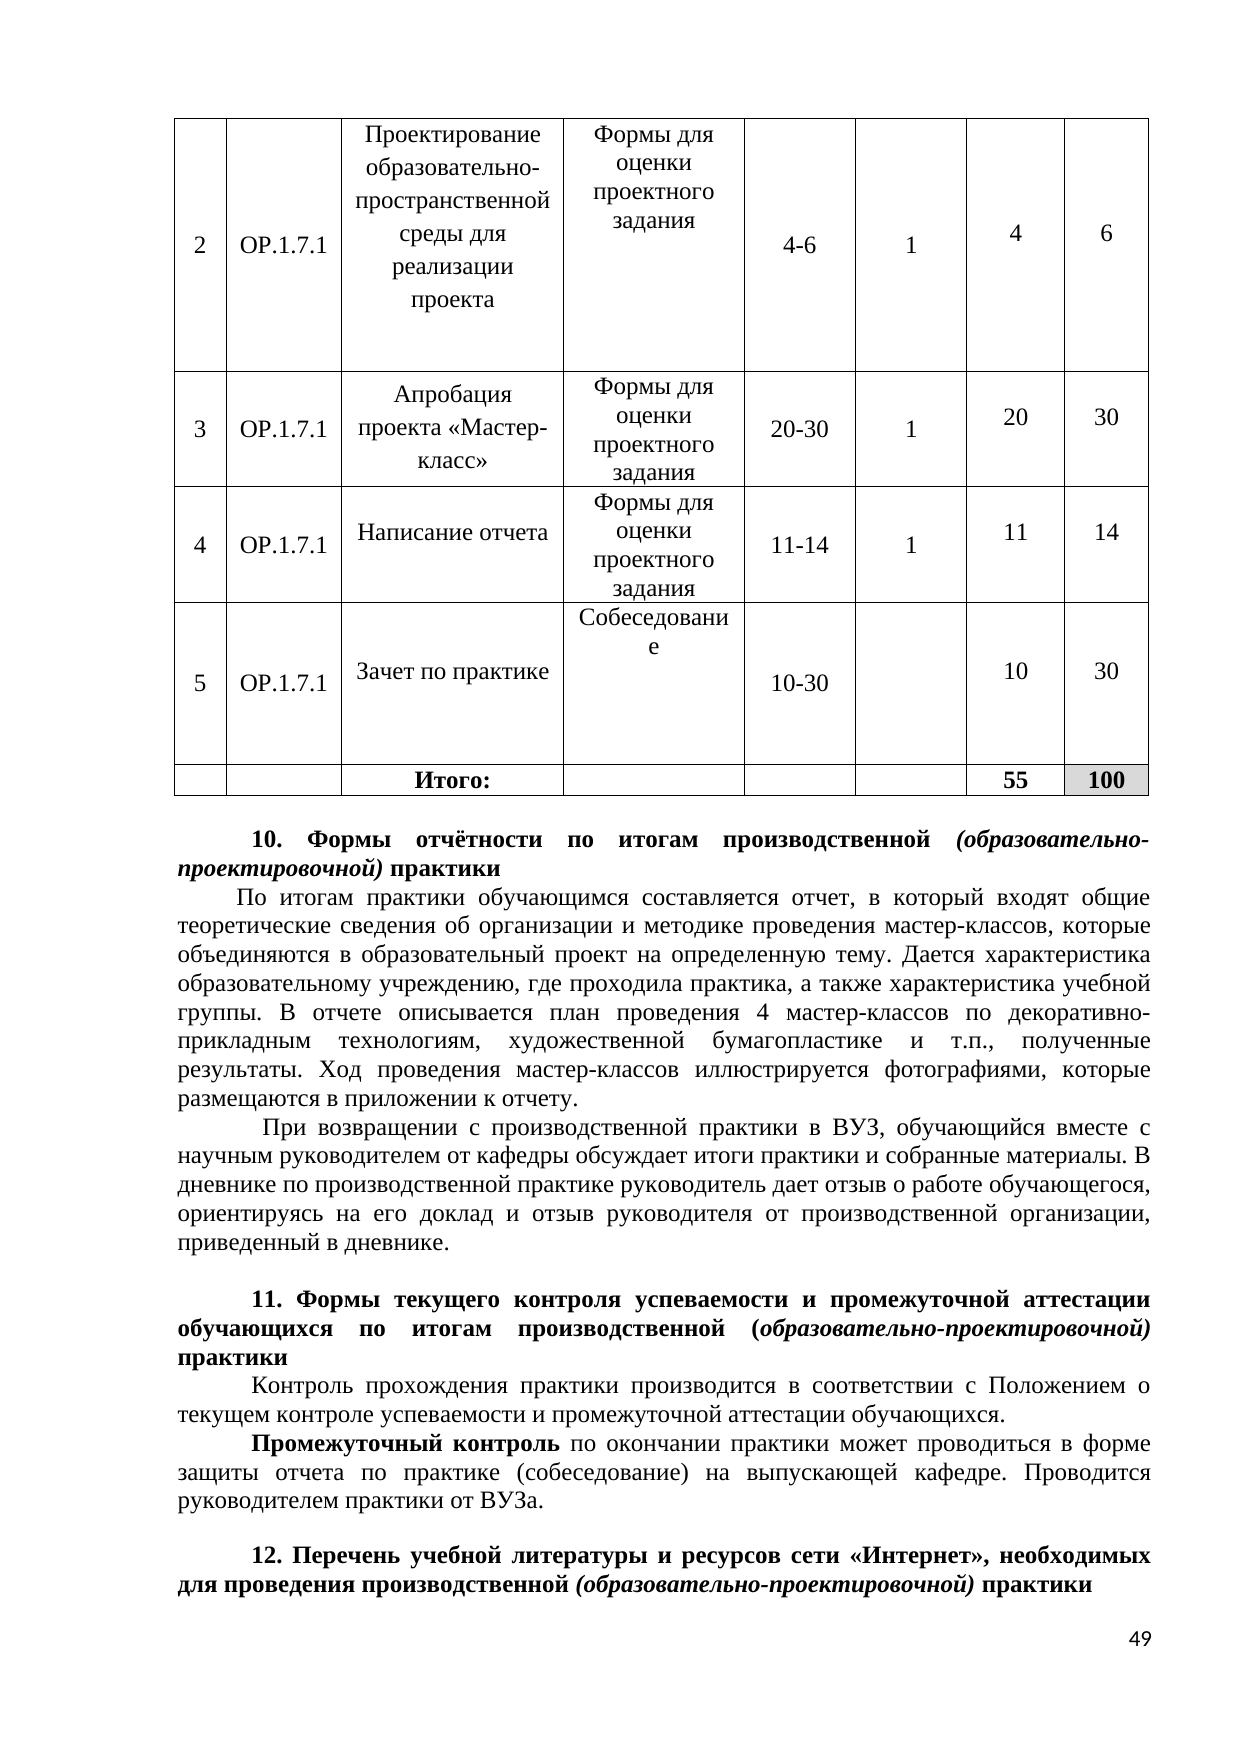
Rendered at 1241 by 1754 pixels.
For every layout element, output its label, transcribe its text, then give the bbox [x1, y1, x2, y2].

table_cell [745, 765, 855, 795]
table_cell 5 [175, 603, 226, 764]
table_cell 1 [856, 372, 966, 486]
table_cell [227, 765, 341, 795]
table_cell 3 [175, 372, 226, 486]
table_cell Собеседование [564, 603, 744, 764]
text 11. Формы текущего контроля успеваемости и промежуточной аттестации обучающихся по итогам производственной (образовательно-проектировочной) практики [177, 1284, 1152, 1371]
table_cell 30 [1065, 372, 1148, 486]
table_cell 1 [856, 119, 966, 371]
table_cell 11 [967, 487, 1064, 602]
table_cell [856, 603, 966, 764]
table_cell 14 [1065, 487, 1148, 602]
table_cell [564, 765, 744, 795]
table_cell 2 [175, 119, 226, 371]
list 10. Формы отчётности по итогам производственной (образовательно-проектировочной) практики [177, 824, 1152, 882]
text При возвращении с производственной практики в ВУЗ, обучающийся вместе с научным руководителем от кафедры обсуждает итоги практики и собранные материалы. В дневнике по производственной практике руководитель дает отзыв о работе обучающегося, ориентируясь на его доклад и отзыв руководителя от производственной организации, приведенный в дневнике. [177, 1112, 1152, 1256]
table_cell 30 [1065, 603, 1148, 764]
table_cell ОР.1.7.1 [227, 487, 341, 602]
table_cell 4 [967, 119, 1064, 371]
table_cell 20 [967, 372, 1064, 486]
table_cell 100 [1065, 765, 1148, 795]
table_cell Проектирование образовательно-пространственной среды для реализации проекта [342, 119, 563, 371]
table_cell [856, 765, 966, 795]
table_cell 11-14 [745, 487, 855, 602]
table_cell 20-30 [745, 372, 855, 486]
table_cell 4 [175, 487, 226, 602]
table_cell Формы для оценки проектного задания [564, 372, 744, 486]
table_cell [564, 119, 744, 371]
table_cell ОР.1.7.1 [227, 119, 341, 371]
text По итогам практики обучающимся составляется отчет, в который входят общие теоретические сведения об организации и методике проведения мастер-классов, которые объединяются в образовательный проект на определенную тему. Дается характеристика образовательному учреждению, где проходила практика, а также характеристика учебной группы. В отчете описывается план проведения 4 мастер-классов по декоративно-прикладным технологиям, художественной бумагопластике и т.п., полученные результаты. Ход проведения мастер-классов иллюстрируется фотографиями, которые размещаются в приложении к отчету. [177, 882, 1152, 1112]
table_cell Итого: [342, 765, 563, 795]
table_cell 10 [967, 603, 1064, 764]
text 12. Перечень учебной литературы и ресурсов сети «Интернет», необходимых для проведения производственной (образовательно-проектировочной) практики [177, 1541, 1152, 1598]
table_cell 55 [967, 765, 1064, 795]
table_cell Написание отчета [342, 487, 563, 602]
table_cell 6 [1065, 119, 1148, 371]
text Промежуточный контроль по окончании практики может проводиться в форме защиты отчета по практике (собеседование) на выпускающей кафедре. Проводится руководителем практики от ВУЗа. [177, 1428, 1152, 1514]
table_cell [175, 765, 226, 795]
text Контроль прохождения практики производится в соответствии с Положением о текущем контроле успеваемости и промежуточной аттестации обучающихся. [177, 1371, 1152, 1428]
table_cell 4-6 [745, 119, 855, 371]
table_cell Зачет по практике [342, 603, 563, 764]
table_cell ОР.1.7.1 [227, 603, 341, 764]
table_cell ОР.1.7.1 [227, 372, 341, 486]
table_cell 10-30 [745, 603, 855, 764]
table_cell Апробация проекта «Мастер-класс» [342, 372, 563, 486]
table_cell 1 [856, 487, 966, 602]
table_cell Формы для оценки проектного задания [564, 487, 744, 602]
